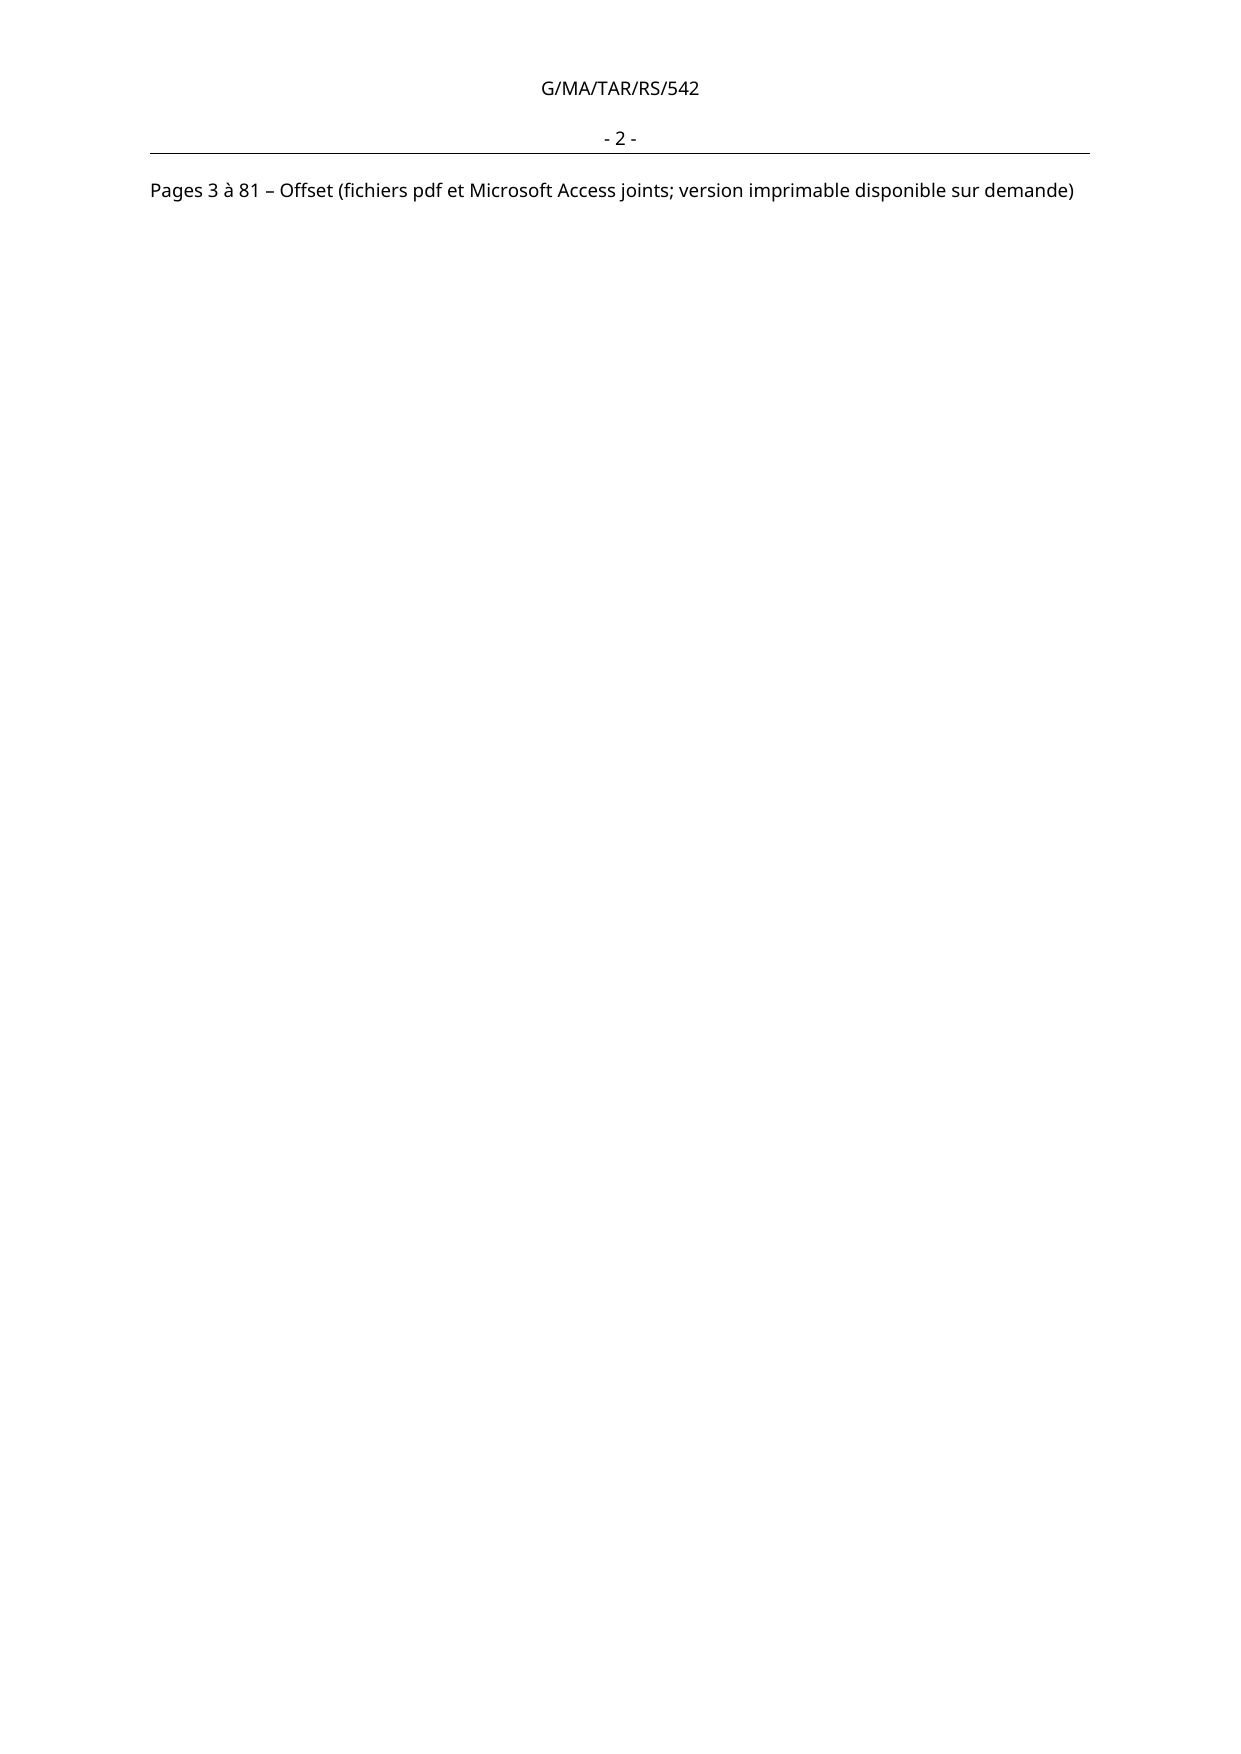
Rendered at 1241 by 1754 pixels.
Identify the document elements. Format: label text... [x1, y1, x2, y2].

text Pages 3 à 81 – Offset (fichiers pdf et Microsoft Access joints; version imprimable disponible sur demande) [150, 177, 1090, 203]
